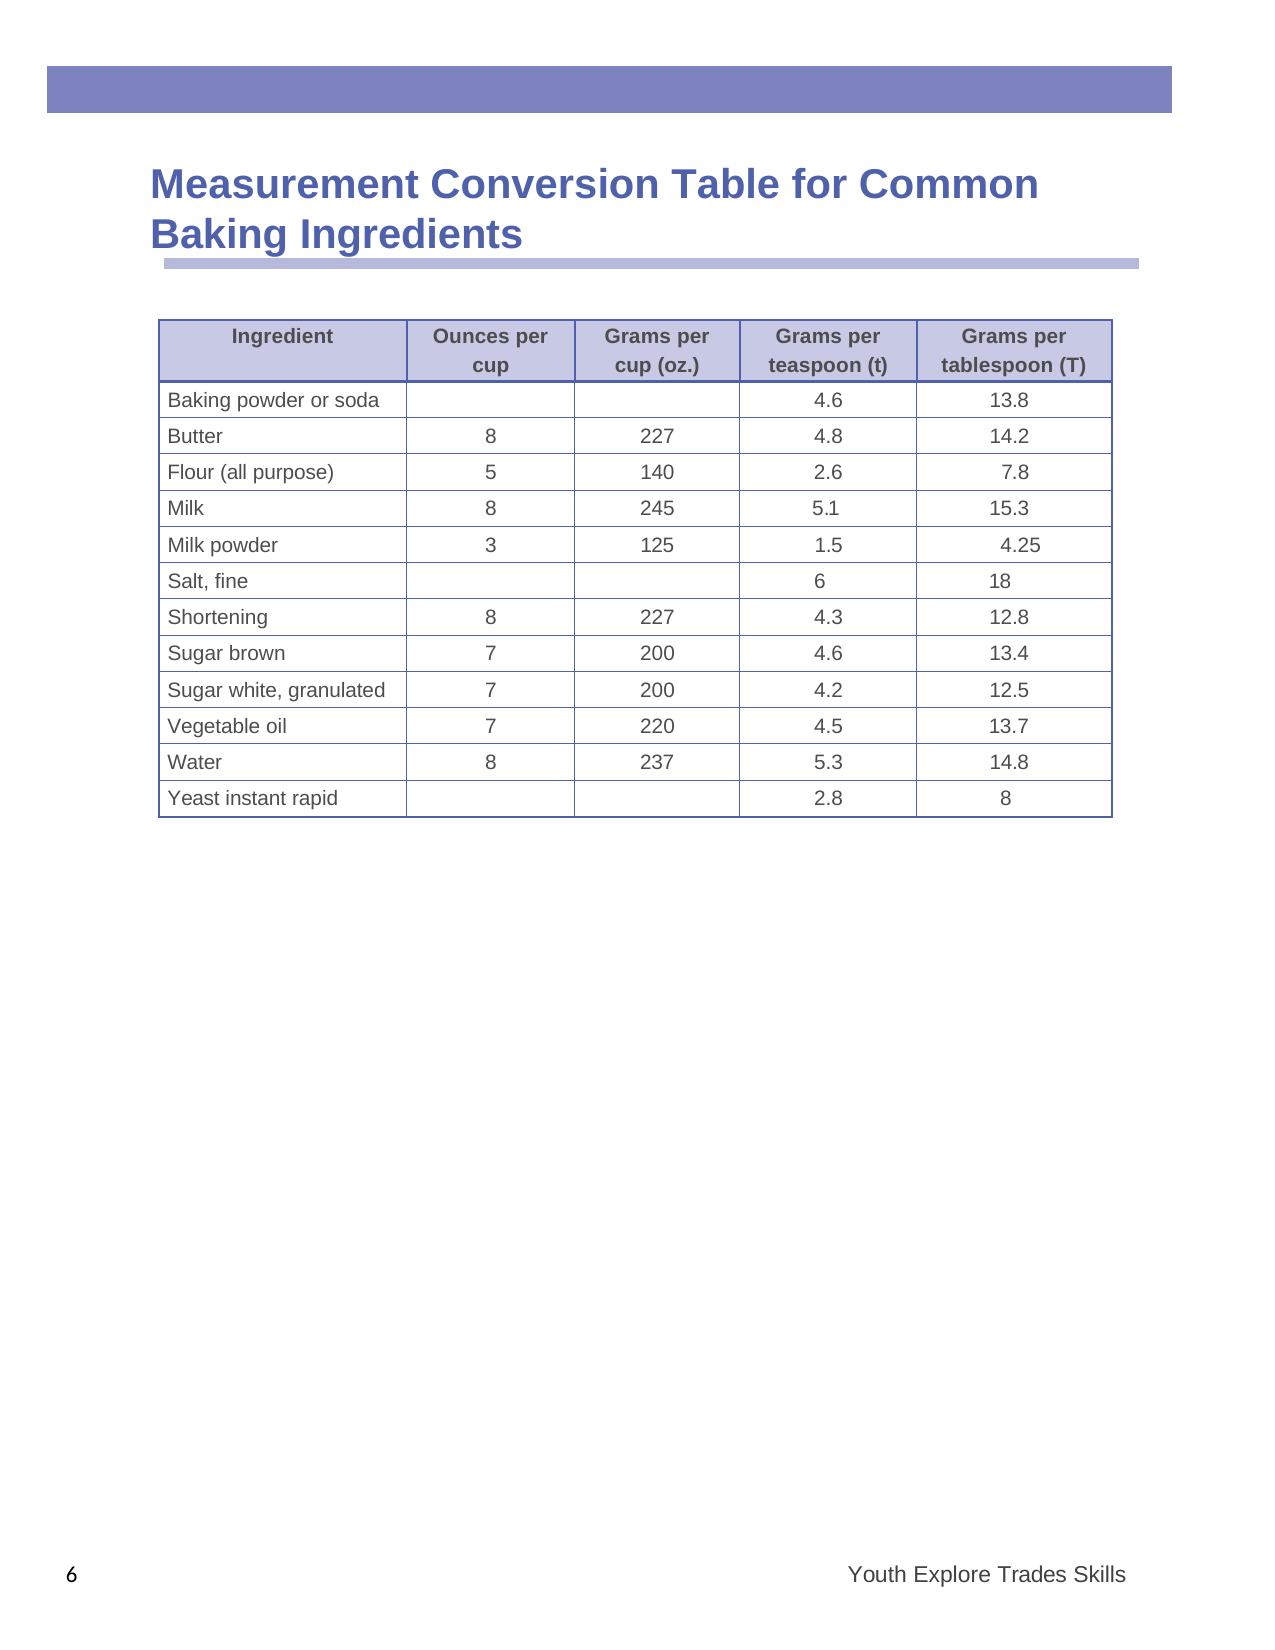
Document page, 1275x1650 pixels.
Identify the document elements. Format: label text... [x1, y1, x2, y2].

table_cell Yeast instant rapid [160, 781, 406, 816]
table_cell 4.5 [740, 708, 916, 743]
table_cell 13.8 [917, 383, 1111, 417]
table_cell [407, 383, 574, 417]
table_cell 4.3 [740, 599, 916, 634]
table_cell 4.8 [740, 418, 916, 453]
table_cell 13.4 [917, 636, 1111, 671]
table_cell 227 [575, 599, 739, 634]
table_cell 245 [575, 491, 739, 526]
table_cell 4.6 [740, 636, 916, 671]
table_cell 2.6 [740, 454, 916, 489]
table_cell Sugar white, granulated [160, 672, 406, 707]
table_cell Shortening [160, 599, 406, 634]
table_cell 5 [407, 454, 574, 489]
table_cell 7 [407, 708, 574, 743]
table_cell 8 [407, 599, 574, 634]
table_cell Milk powder [160, 527, 406, 562]
table_cell 8 [407, 418, 574, 453]
table_cell Water [160, 744, 406, 779]
table_cell 2.8 [740, 781, 916, 816]
table_cell [575, 781, 739, 816]
table_cell 13.7 [917, 708, 1111, 743]
table_cell 18 [917, 563, 1111, 598]
table_cell 200 [575, 672, 739, 707]
table_cell 7 [407, 672, 574, 707]
table_cell Salt, fine [160, 563, 406, 598]
table_cell 140 [575, 454, 739, 489]
table_header Ounces per cup [408, 321, 574, 380]
table_cell 4.25 [917, 527, 1111, 562]
table_cell Butter [160, 418, 406, 453]
table_cell 14.8 [917, 744, 1111, 779]
table_cell 5.1 [740, 491, 916, 526]
table_cell 8 [407, 491, 574, 526]
table_cell 125 [575, 527, 739, 562]
table_cell [407, 781, 574, 816]
table_cell Baking powder or soda [160, 383, 406, 417]
table_cell 4.6 [740, 383, 916, 417]
table_cell 14.2 [917, 418, 1111, 453]
table_cell 237 [575, 744, 739, 779]
table_cell Flour (all purpose) [160, 454, 406, 489]
table_cell 4.2 [740, 672, 916, 707]
table_cell 15.3 [917, 491, 1111, 526]
table_cell 1.5 [740, 527, 916, 562]
table_cell [575, 563, 739, 598]
table_header Ingredient [160, 321, 406, 380]
table_cell 3 [407, 527, 574, 562]
table_cell Milk [160, 491, 406, 526]
table_cell 220 [575, 708, 739, 743]
subtitle Measurement Conversion Table for Common Baking Ingredients [150, 160, 1061, 257]
table_cell 227 [575, 418, 739, 453]
table_cell 12.8 [917, 599, 1111, 634]
table_cell 8 [917, 781, 1111, 816]
table_cell 200 [575, 636, 739, 671]
table_header Grams per teaspoon (t) [741, 321, 916, 380]
table_cell 12.5 [917, 672, 1111, 707]
table_cell Sugar brown [160, 636, 406, 671]
table_cell 7 [407, 636, 574, 671]
table_header Grams per tablespoon (T) [918, 321, 1111, 380]
table_cell [575, 383, 739, 417]
table_cell [407, 563, 574, 598]
table_cell 7.8 [917, 454, 1111, 489]
table_cell Vegetable oil [160, 708, 406, 743]
table_cell 5.3 [740, 744, 916, 779]
table_cell 8 [407, 744, 574, 779]
table_header Grams per cup (oz.) [576, 321, 739, 380]
table_cell 6 [740, 563, 916, 598]
